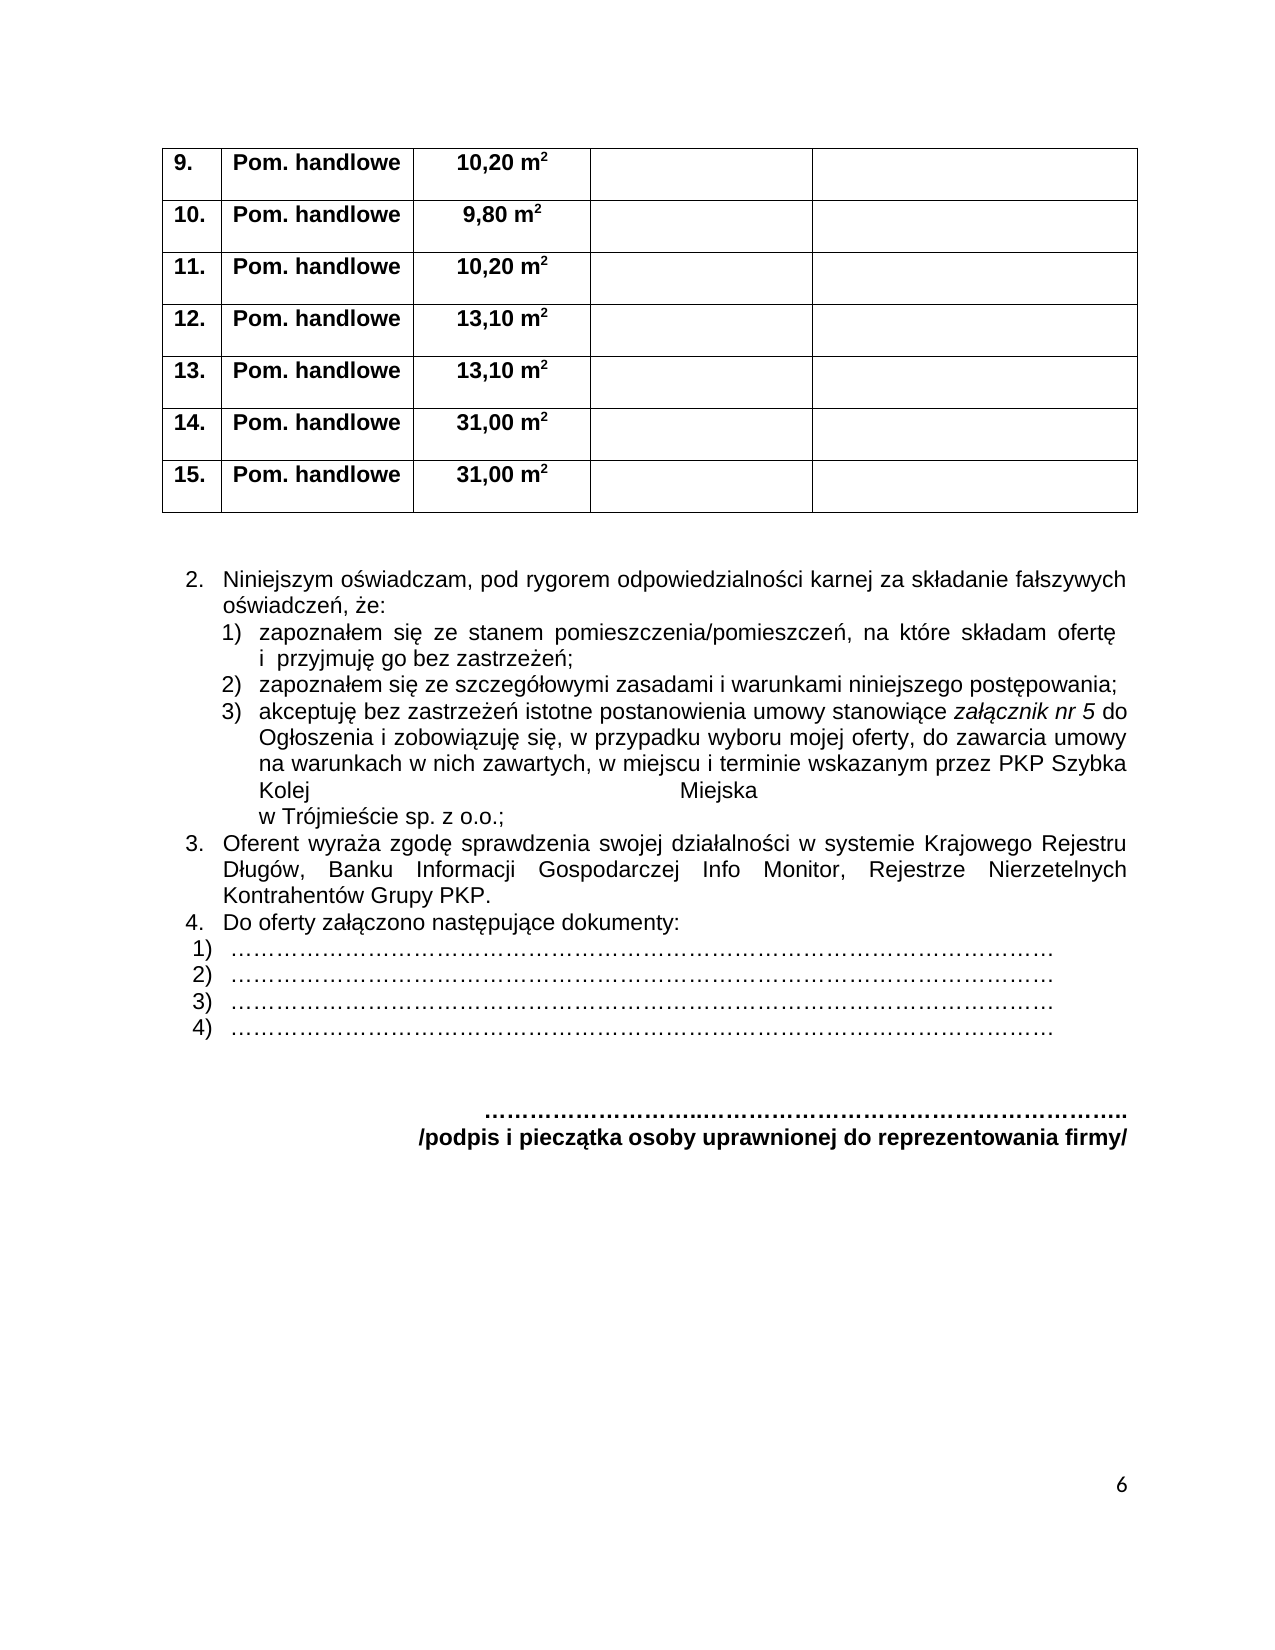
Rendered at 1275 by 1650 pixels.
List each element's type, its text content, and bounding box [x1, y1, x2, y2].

table_cell Pom. handlowe [222, 409, 413, 460]
list akceptuję bez zastrzeżeń istotne postanowienia umowy stanowiące załącznik nr 5 do Ogłoszenia i zobowiązuję się, w przypadku wyboru mojej oferty, do zawarcia umowy na warunkach w nich zawartych, w miejscu i terminie wskazanym przez PKP Szybka Kolej Miejska w Trójmieście sp. z o.o.; [221, 698, 1127, 829]
table_cell 13. [163, 357, 221, 408]
table_cell 14. [163, 409, 221, 460]
list Do oferty załączono następujące dokumenty: [185, 908, 1127, 935]
table_cell 10,20 m2 [414, 253, 590, 304]
table_cell 13,10 m2 [414, 357, 590, 408]
table_cell [813, 461, 1137, 512]
table_cell [813, 201, 1137, 252]
table_cell [591, 149, 812, 200]
list ……………………………………………………………………………………………… [192, 1014, 1127, 1040]
table_cell 31,00 m2 [414, 409, 590, 460]
table_cell [813, 149, 1137, 200]
table_cell 11. [163, 253, 221, 304]
list ……………………………………………………………………………………………… [192, 961, 1127, 988]
list Oferent wyraża zgodę sprawdzenia swojej działalności w systemie Krajowego Rejestru Długów, Banku Informacji Gospodarczej Info Monitor, Rejestrze Nierzetelnych Kontrahentów Grupy PKP. [185, 829, 1127, 908]
table_cell [591, 409, 812, 460]
table_cell 13,10 m2 [414, 305, 590, 356]
table_cell 31,00 m2 [414, 461, 590, 512]
table_cell 9,80 m2 [414, 201, 590, 252]
list ……………………………………………………………………………………………… [192, 935, 1127, 961]
list zapoznałem się ze stanem pomieszczenia/pomieszczeń, na które składam ofertę i przyjmuję go bez zastrzeżeń; [221, 619, 1127, 671]
table_cell 15. [163, 461, 221, 512]
table_cell [813, 357, 1137, 408]
table_cell Pom. handlowe [222, 305, 413, 356]
table_cell Pom. handlowe [222, 201, 413, 252]
table_cell [591, 357, 812, 408]
table_cell [591, 201, 812, 252]
list ……………………………………………………………………………………………… [192, 988, 1127, 1014]
text ………………………..……………………………………………….. [148, 1069, 1127, 1124]
list Niniejszym oświadczam, pod rygorem odpowiedzialności karnej za składanie fałszywych oświadczeń, że: [185, 566, 1127, 619]
table_cell Pom. handlowe [222, 461, 413, 512]
table_cell [591, 461, 812, 512]
table_cell 10,20 m2 [414, 149, 590, 200]
table_cell 10. [163, 201, 221, 252]
table_cell Pom. handlowe [222, 149, 413, 200]
text /podpis i pieczątka osoby uprawnionej do reprezentowania firmy/ [148, 1124, 1127, 1150]
table_cell [813, 409, 1137, 460]
table_cell 9. [163, 149, 221, 200]
list zapoznałem się ze szczegółowymi zasadami i warunkami niniejszego postępowania; [221, 671, 1127, 698]
table_cell Pom. handlowe [222, 357, 413, 408]
table_cell [591, 305, 812, 356]
table_cell [591, 253, 812, 304]
table_cell Pom. handlowe [222, 253, 413, 304]
table_cell [813, 253, 1137, 304]
table_cell [813, 305, 1137, 356]
table_cell 12. [163, 305, 221, 356]
